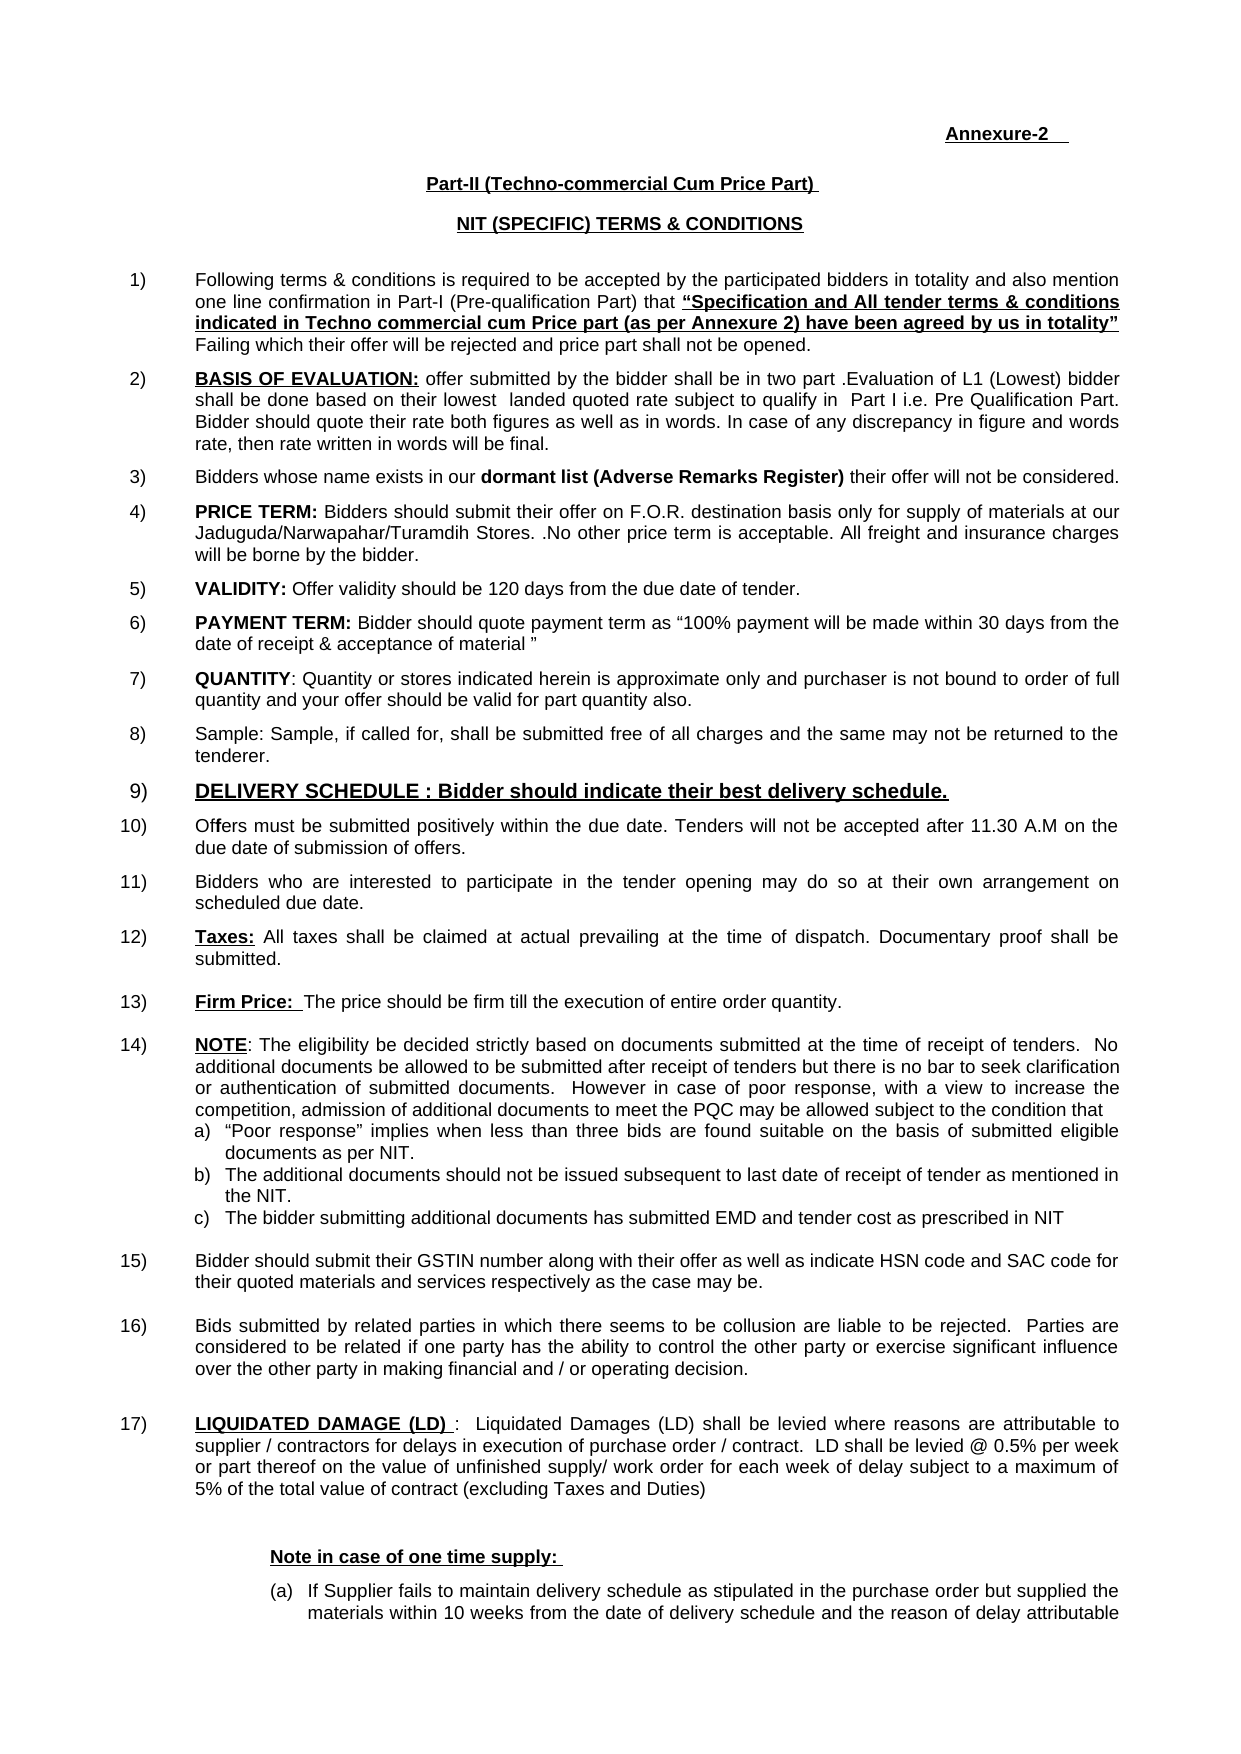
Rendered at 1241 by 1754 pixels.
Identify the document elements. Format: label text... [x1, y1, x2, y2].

text Annexure-2 [870, 123, 1120, 144]
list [270, 1580, 1120, 1623]
list DELIVERY SCHEDULE : Bidder should indicate their best delivery schedule. [129, 778, 1120, 802]
list Taxes: All taxes shall be claimed at actual prevailing at the time of dispatch. Documentary proof shall be submitted. [120, 926, 1120, 969]
text NIT (SPECIFIC) TERMS & CONDITIONS [120, 213, 1120, 235]
list Bids submitted by related parties in which there seems to be collusion are liable to be rejected. Parties are considered to be related if one party has the ability to control the other party or exercise significant influence over the other party in making financial and / or operating decision. [120, 1314, 1120, 1379]
list The bidder submitting additional documents has submitted EMD and tender cost as prescribed in NIT [194, 1207, 1120, 1228]
list BASIS OF EVALUATION: offer submitted by the bidder shall be in two part .Evaluation of L1 (Lowest) bidder shall be done based on their lowest landed quoted rate subject to qualify in Part I i.e. Pre Qualification Part. Bidder should quote their rate both figures as well as in words. In case of any discrepancy in figure and words rate, then rate written in words will be final. [129, 368, 1120, 454]
list Offers must be submitted positively within the due date. Tenders will not be accepted after 11.30 A.M on the due date of submission of offers. [120, 815, 1120, 858]
list PRICE TERM: Bidders should submit their offer on F.O.R. destination basis only for supply of materials at our Jaduguda/Narwapahar/Turamdih Stores. .No other price term is acceptable. All freight and insurance charges will be borne by the bidder. [129, 500, 1120, 565]
list “Poor response” implies when less than three bids are found suitable on the basis of submitted eligible documents as per NIT. [194, 1120, 1120, 1163]
list Note in case of one time supply: [270, 1546, 1120, 1567]
list Sample: Sample, if called for, shall be submitted free of all charges and the same may not be returned to the tenderer. [129, 723, 1120, 766]
list Following terms & conditions is required to be accepted by the participated bidders in totality and also mention one line confirmation in Part-I (Pre-qualification Part) that “Specification and All tender terms & conditions indicated in Techno commercial cum Price part (as per Annexure 2) have been agreed by us in totality” Failing which their offer will be rejected and price part shall not be opened. [129, 269, 1120, 355]
list The additional documents should not be issued subsequent to last date of receipt of tender as mentioned in the NIT. [194, 1163, 1120, 1207]
list Bidder should submit their GSTIN number along with their offer as well as indicate HSN code and SAC code for their quoted materials and services respectively as the case may be. [120, 1250, 1120, 1293]
list LIQUIDATED DAMAGE (LD) : Liquidated Damages (LD) shall be levied where reasons are attributable to supplier / contractors for delays in execution of purchase order / contract. LD shall be levied @ 0.5% per week or part thereof on the value of unfinished supply/ work order for each week of delay subject to a maximum of 5% of the total value of contract (excluding Taxes and Duties) [120, 1413, 1120, 1499]
text Part-II (Techno-commercial Cum Price Part) [120, 172, 1120, 194]
list Bidders who are interested to participate in the tender opening may do so at their own arrangement on scheduled due date. [120, 871, 1120, 914]
list QUANTITY: Quantity or stores indicated herein is approximate only and purchaser is not bound to order of full quantity and your offer should be valid for part quantity also. [129, 667, 1120, 710]
list Firm Price: The price should be firm till the execution of entire order quantity. [120, 991, 1120, 1012]
list Bidders whose name exists in our dormant list (Adverse Remarks Register) their offer will not be considered. [129, 466, 1120, 488]
list VALIDITY: Offer validity should be 120 days from the due date of tender. [129, 578, 1120, 599]
list PAYMENT TERM: Bidder should quote payment term as “100% payment will be made within 30 days from the date of receipt & acceptance of material ” [129, 612, 1120, 655]
list NOTE: The eligibility be decided strictly based on documents submitted at the time of receipt of tenders. No additional documents be allowed to be submitted after receipt of tenders but there is no bar to seek clarification or authentication of submitted documents. However in case of poor response, with a view to increase the competition, admission of additional documents to meet the PQC may be allowed subject to the condition that [120, 1034, 1120, 1120]
